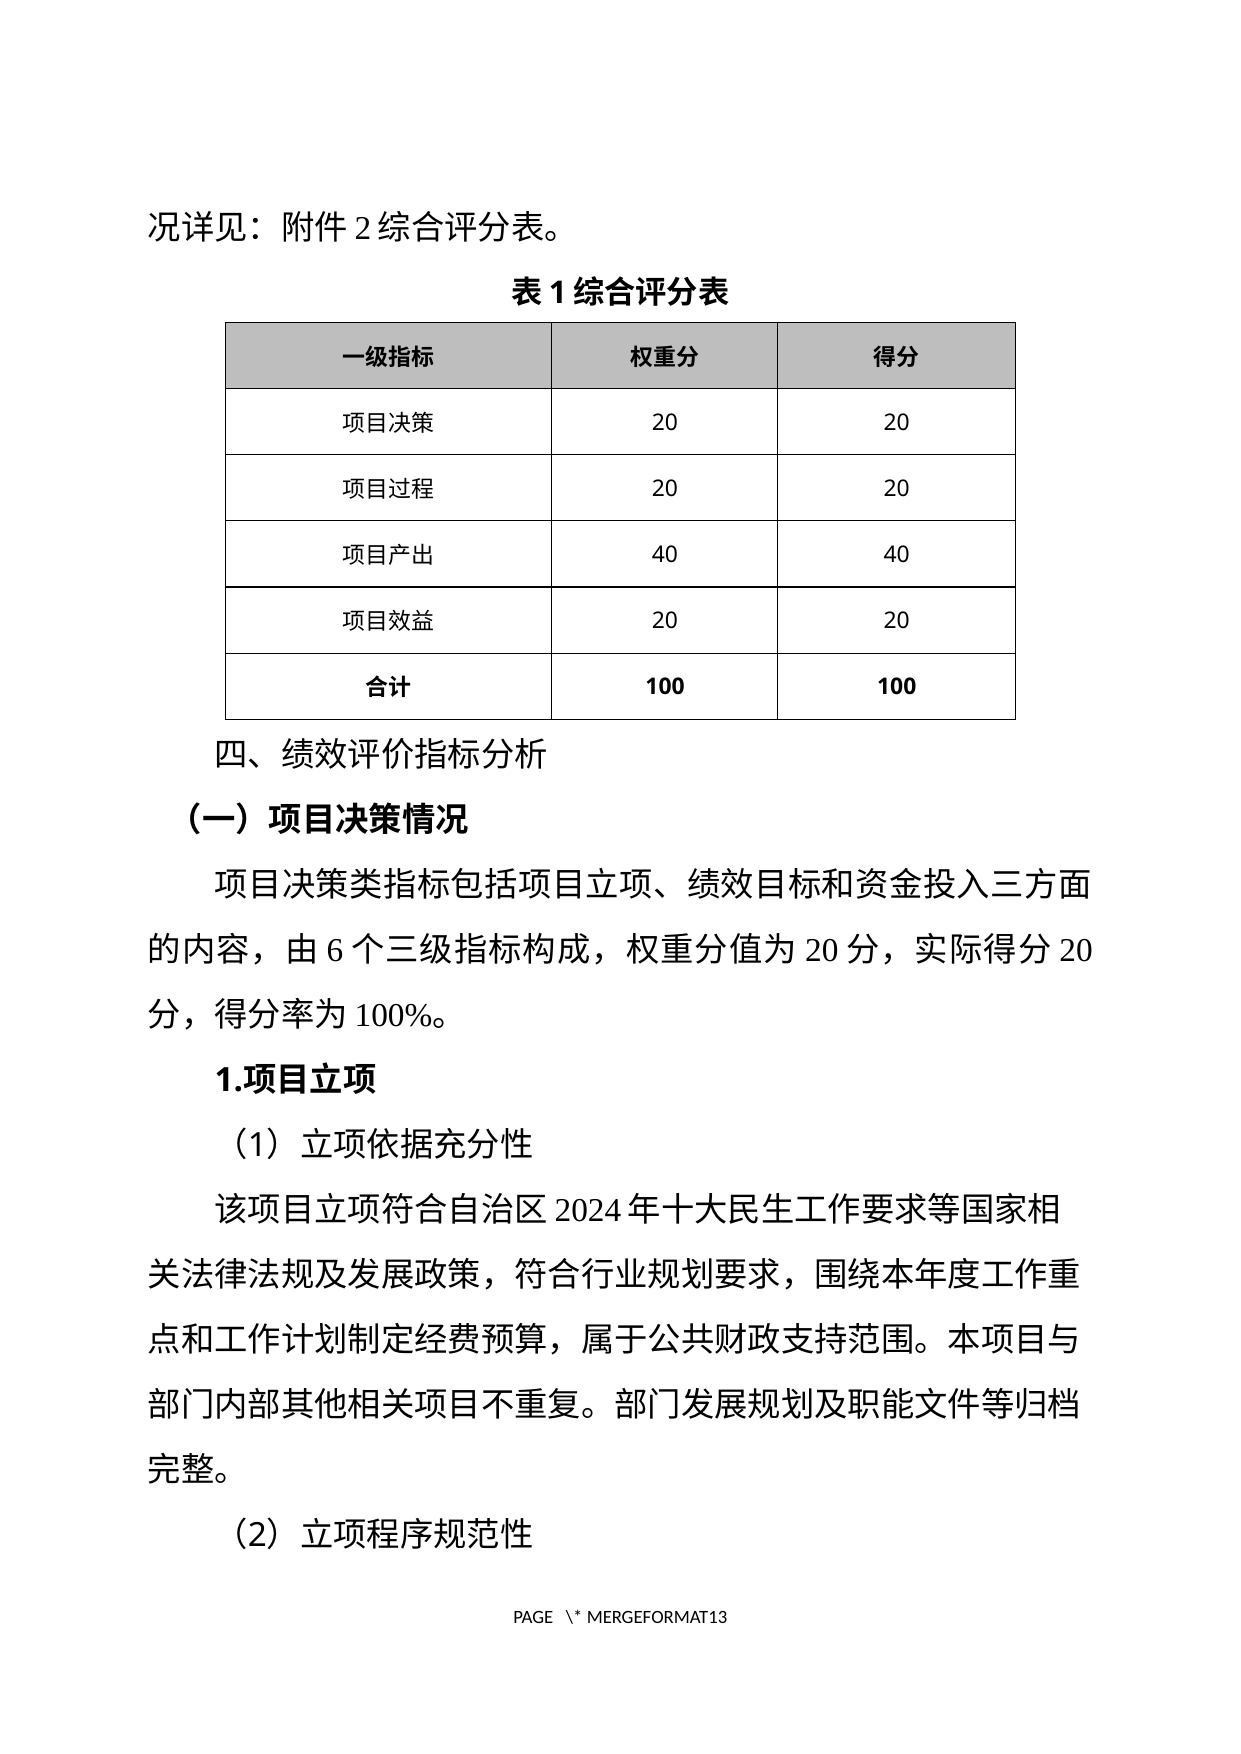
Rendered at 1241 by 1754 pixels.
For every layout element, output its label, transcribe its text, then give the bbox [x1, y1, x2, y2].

text 项目决策类指标包括项目立项、绩效目标和资金投入三方面的内容，由6个三级指标构成，权重分值为20分，实际得分20分，得分率为100%。 [148, 849, 1093, 1044]
table_cell 项目产出 [226, 521, 551, 586]
text （一）项目决策情况 [148, 784, 1093, 849]
table_cell 项目过程 [226, 455, 551, 520]
table_cell 20 [552, 389, 777, 454]
text 该项目立项符合自治区2024年十大民生工作要求等国家相关法律法规及发展政策，符合行业规划要求，围绕本年度工作重点和工作计划制定经费预算，属于公共财政支持范围。本项目与部门内部其他相关项目不重复。部门发展规划及职能文件等归档完整。 [148, 1174, 1093, 1499]
table_cell 20 [778, 588, 1015, 652]
table_cell 20 [552, 588, 777, 652]
table_cell 100 [778, 654, 1015, 718]
table_cell 合计 [226, 654, 551, 718]
table_cell 40 [778, 521, 1015, 586]
table_header 权重分 [552, 323, 777, 388]
table_cell 20 [552, 455, 777, 520]
table_header 得分 [778, 323, 1015, 388]
text （1）立项依据充分性 [148, 1109, 1093, 1174]
table_cell 项目决策 [226, 389, 551, 454]
table_cell 20 [778, 455, 1015, 520]
table_header 一级指标 [226, 323, 551, 388]
title 表1综合评分表 [148, 257, 1093, 322]
text 四、绩效评价指标分析 [148, 719, 1093, 784]
table_cell 100 [552, 654, 777, 718]
table_cell 40 [552, 521, 777, 586]
text 1.项目立项 [148, 1044, 1093, 1109]
table_cell 20 [778, 389, 1015, 454]
table_cell 项目效益 [226, 588, 551, 652]
text （2）立项程序规范性 [148, 1499, 1093, 1564]
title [148, 192, 1093, 257]
